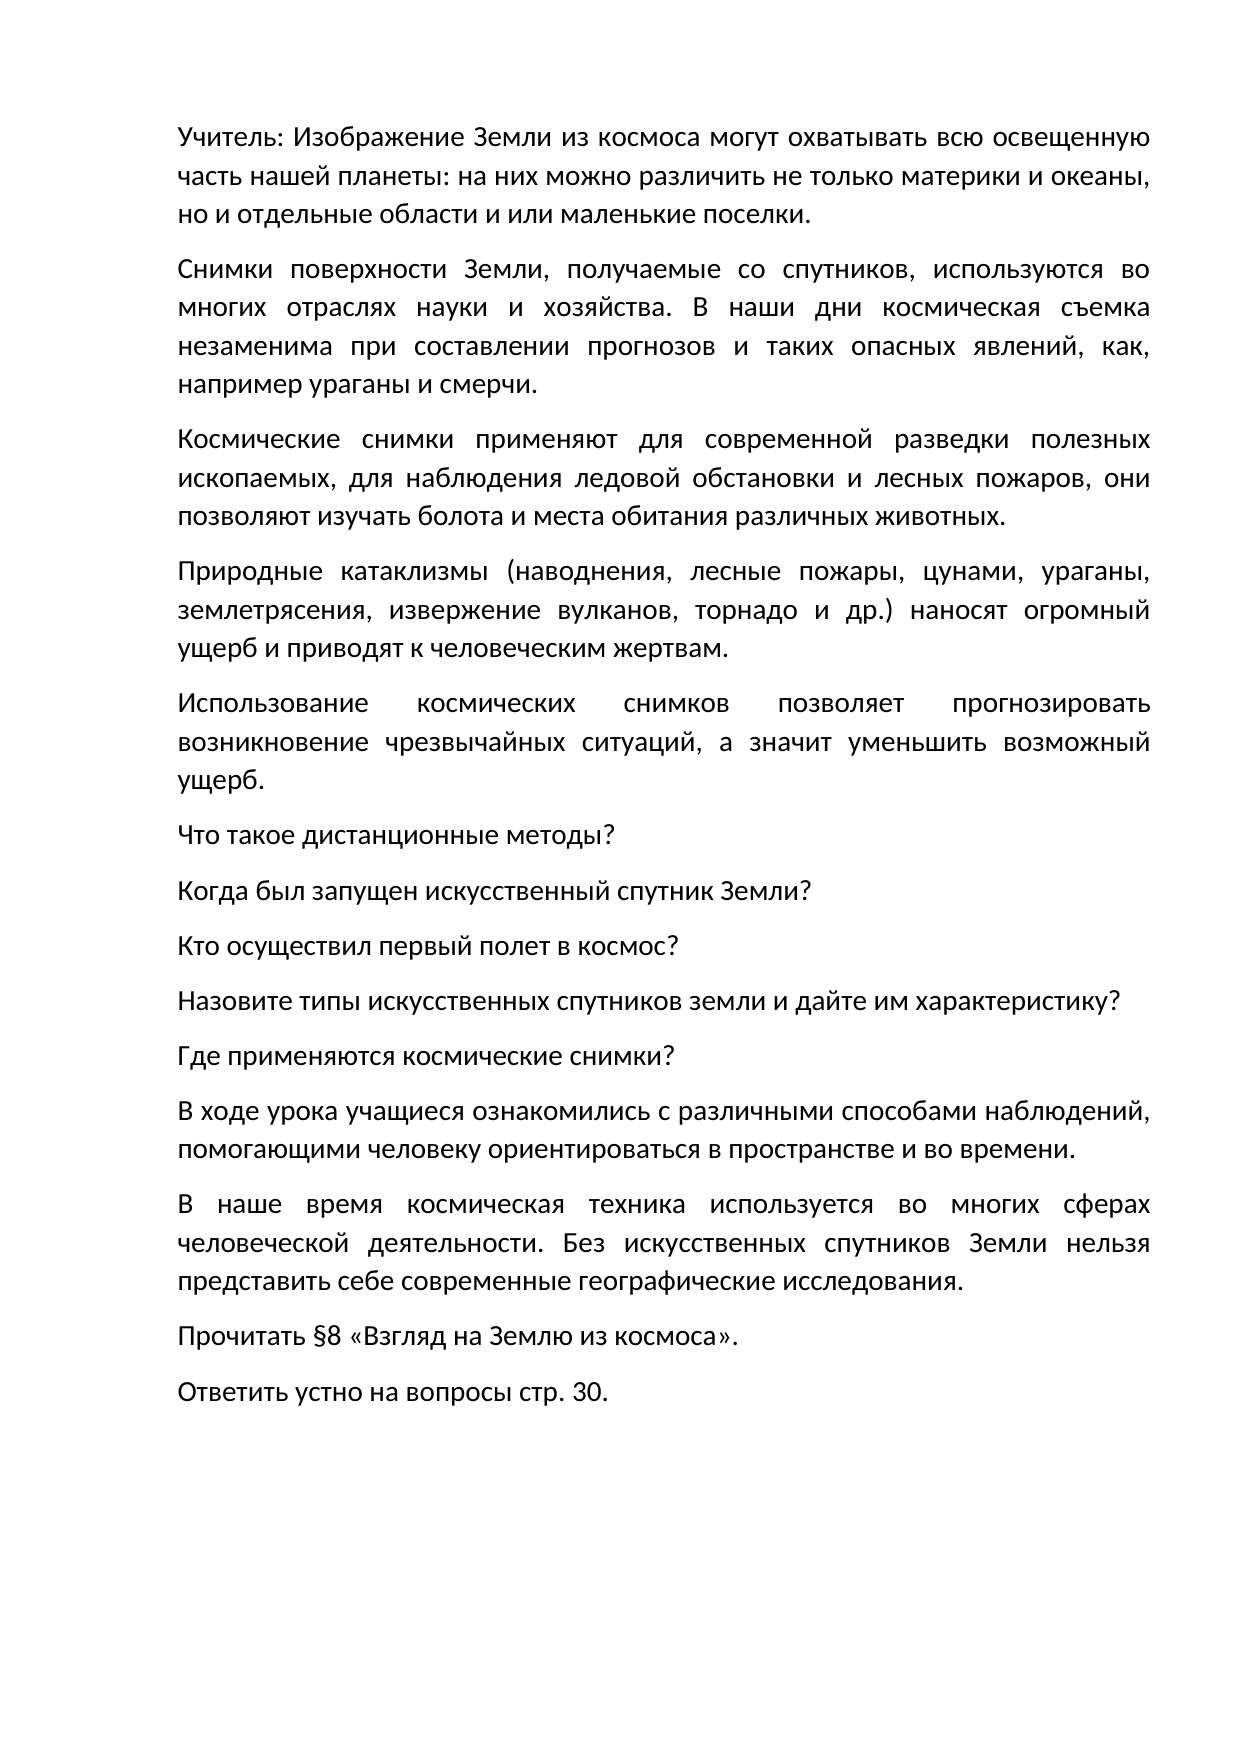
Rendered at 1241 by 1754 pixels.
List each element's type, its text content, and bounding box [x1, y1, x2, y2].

text Кто осуществил первый полет в космос? [177, 927, 1152, 962]
text Назовите типы искусственных спутников земли и дайте им характеристику? [177, 982, 1152, 1017]
text Использование космических снимков позволяет прогнозировать возникновение чрезвычайных ситуаций, а значит уменьшить возможный ущерб. [177, 684, 1152, 797]
text Ответить устно на вопросы стр. 30. [177, 1373, 1152, 1408]
text Что такое дистанционные методы? [177, 816, 1152, 852]
text Учитель: Изображение Земли из космоса могут охватывать всю освещенную часть нашей планеты: на них можно различить не только материки и океаны, но и отдельные области и или маленькие поселки. [177, 118, 1152, 231]
text В наше время космическая техника используется во многих сферах человеческой деятельности. Без искусственных спутников Земли нельзя представить себе современные географические исследования. [177, 1186, 1152, 1298]
text Снимки поверхности Земли, получаемые со спутников, используются во многих отраслях науки и хозяйства. В наши дни космическая съемка незаменима при составлении прогнозов и таких опасных явлений, как, например ураганы и смерчи. [177, 250, 1152, 401]
text Космические снимки применяют для современной разведки полезных ископаемых, для наблюдения ледовой обстановки и лесных пожаров, они позволяют изучать болота и места обитания различных животных. [177, 421, 1152, 533]
text Когда был запущен искусственный спутник Земли? [177, 872, 1152, 907]
text В ходе урока учащиеся ознакомились с различными способами наблюдений, помогающими человеку ориентироваться в пространстве и во времени. [177, 1092, 1152, 1166]
text Где применяются космические снимки? [177, 1037, 1152, 1072]
text Прочитать §8 «Взгляд на Землю из космоса». [177, 1317, 1152, 1353]
text Природные катаклизмы (наводнения, лесные пожары, цунами, ураганы, землетрясения, извержение вулканов, торнадо и др.) наносят огромный ущерб и приводят к человеческим жертвам. [177, 552, 1152, 665]
